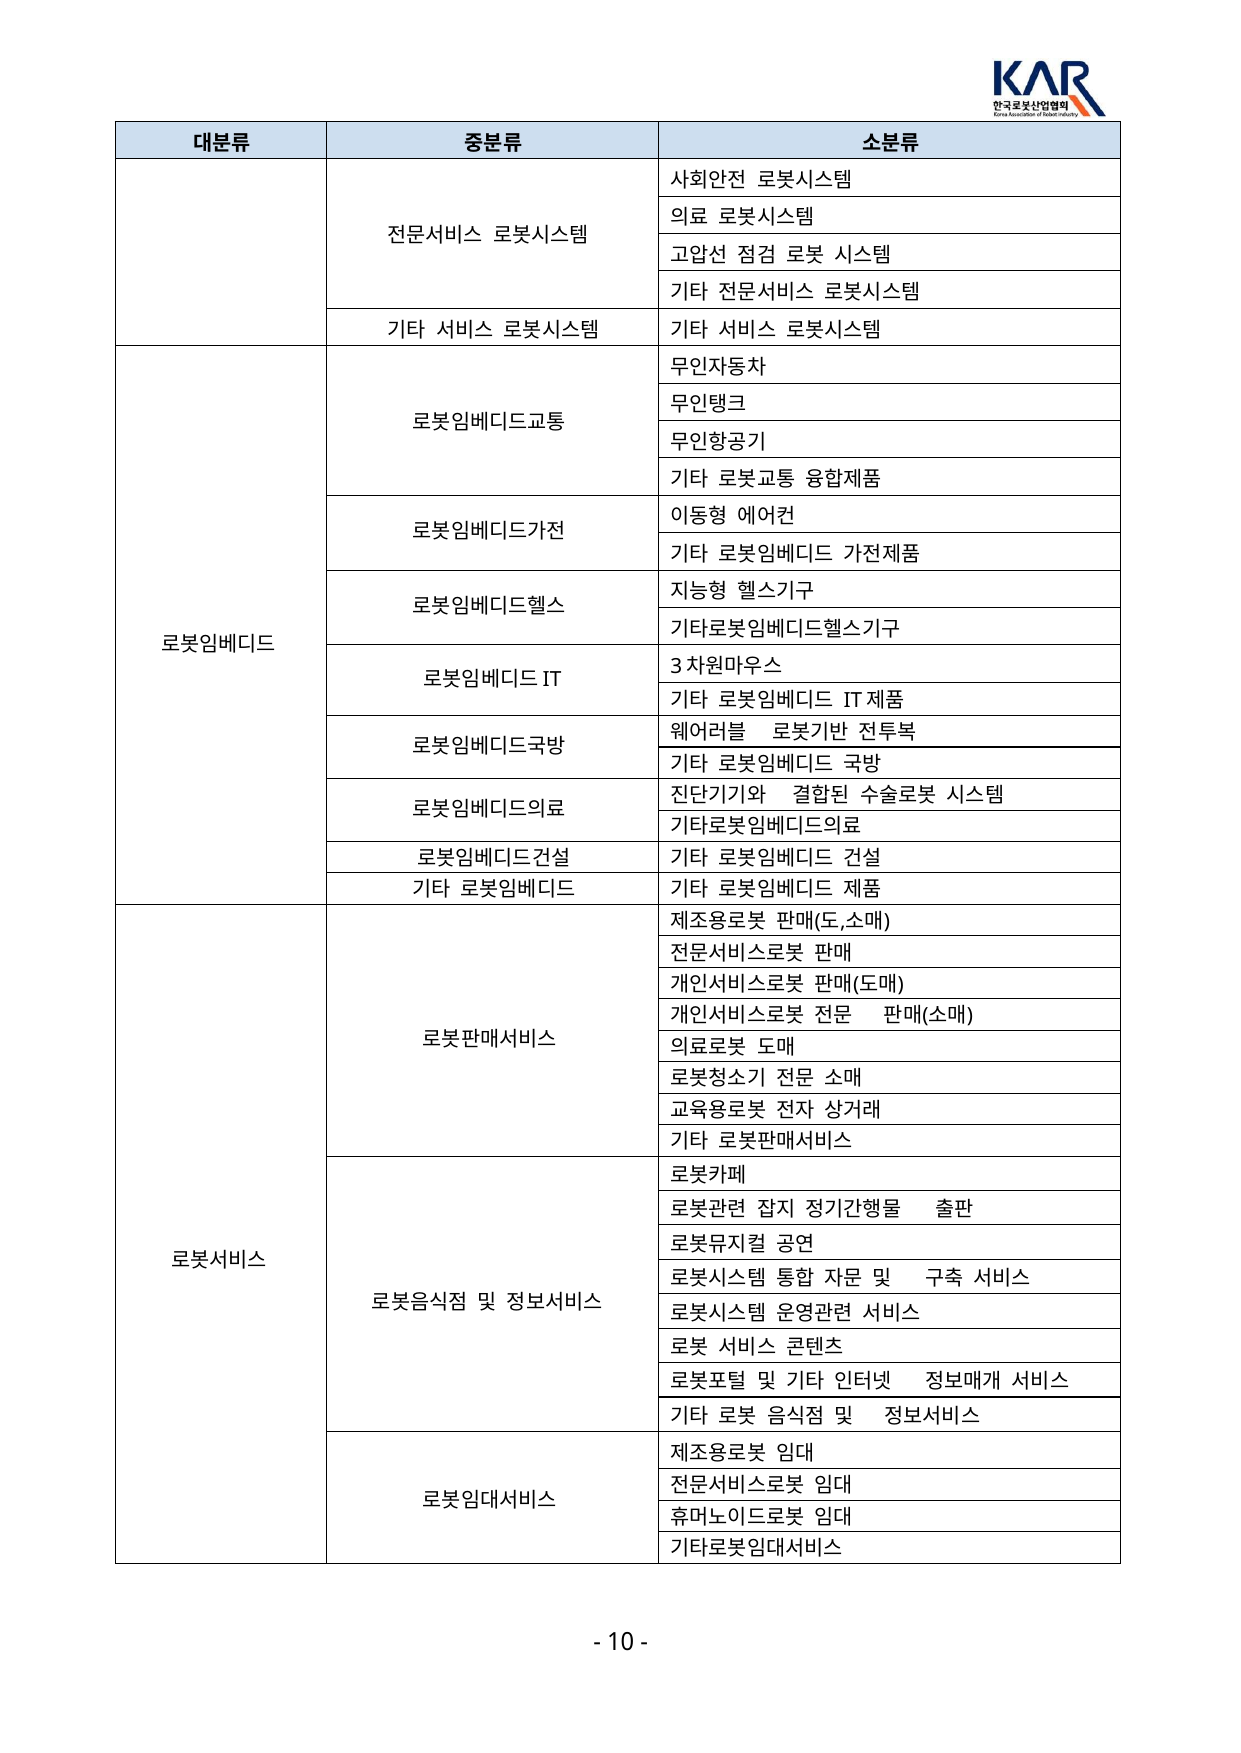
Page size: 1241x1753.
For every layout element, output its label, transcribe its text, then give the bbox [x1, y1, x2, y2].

table_cell 로봇음식점 및 정보서비스 [327, 1157, 658, 1431]
table_cell 3차원마우스 [659, 645, 1120, 682]
table_cell 로봇서비스 [116, 905, 326, 1563]
text - 10 - [318, 1624, 922, 1658]
table_cell 기타 로봇교통 융합제품 [659, 458, 1120, 495]
table_header 소분류 [659, 122, 1120, 158]
table_cell 로봇카페 [659, 1157, 1120, 1190]
table_cell [116, 159, 326, 345]
table_cell 로봇포털 및 기타 인터넷 정보매개 서비스 [659, 1363, 1120, 1396]
table_cell 로봇판매서비스 [327, 905, 658, 1156]
picture [991, 58, 1107, 118]
table_cell 기타로봇임베디드의료 [659, 811, 1120, 841]
table_cell 제조용로봇 임대 [659, 1432, 1120, 1468]
table_cell 로봇임베디드헬스 [327, 571, 658, 644]
table_cell 기타 로봇임베디드 국방 [659, 748, 1120, 778]
table_cell 전문서비스로봇 임대 [659, 1469, 1120, 1500]
table_cell 로봇관련 잡지 정기간행물 출판 [659, 1191, 1120, 1224]
table_cell 제조용로봇 판매(도,소매) [659, 905, 1120, 935]
table_cell 웨어러블 로봇기반 전투복 [659, 716, 1120, 746]
table_cell 로봇임베디드IT [327, 645, 658, 715]
table_cell 기타 로봇임베디드 가전제품 [659, 533, 1120, 569]
table_cell 로봇 서비스 콘텐츠 [659, 1329, 1120, 1362]
table_cell 기타로봇임대서비스 [659, 1532, 1120, 1563]
table_cell 로봇임베디드건설 [327, 842, 658, 872]
table_cell 기타 로봇 음식점 및 정보서비스 [659, 1398, 1120, 1431]
table_cell 전문서비스로봇 판매 [659, 936, 1120, 967]
table_cell 기타 서비스 로봇시스템 [327, 309, 658, 345]
table_cell 의료로봇 도매 [659, 1031, 1120, 1061]
table_cell 전문서비스 로봇시스템 [327, 159, 658, 308]
table_cell 휴머노이드로봇 임대 [659, 1501, 1120, 1531]
table_cell 무인항공기 [659, 421, 1120, 457]
table_cell 기타 로봇임베디드 [327, 873, 658, 904]
table_cell 진단기기와 결합된 수술로봇 시스템 [659, 779, 1120, 809]
table_cell 로봇청소기 전문 소매 [659, 1062, 1120, 1093]
table_cell 로봇임베디드의료 [327, 779, 658, 841]
table_cell 로봇임베디드 [116, 346, 326, 904]
table_cell 기타 로봇임베디드 제품 [659, 873, 1120, 904]
table_header 중분류 [327, 122, 658, 158]
table_cell 기타 로봇임베디드 건설 [659, 842, 1120, 872]
table_header 대분류 [116, 122, 326, 158]
table_cell 교육용로봇 전자 상거래 [659, 1094, 1120, 1124]
table_cell 기타 로봇판매서비스 [659, 1125, 1120, 1156]
table_cell 기타 로봇임베디드 IT제품 [659, 683, 1120, 715]
table_cell 로봇임베디드교통 [327, 346, 658, 495]
table_cell 개인서비스로봇 판매(도매) [659, 968, 1120, 998]
table_cell 로봇뮤지컬 공연 [659, 1225, 1120, 1259]
table_cell 로봇시스템 통합 자문 및 구축 서비스 [659, 1260, 1120, 1293]
table_cell 의료 로봇시스템 [659, 197, 1120, 233]
table_cell 지능형 헬스기구 [659, 571, 1120, 607]
table_cell 고압선 점검 로봇 시스템 [659, 234, 1120, 270]
table_cell 기타 전문서비스 로봇시스템 [659, 271, 1120, 308]
table_cell 무인자동차 [659, 346, 1120, 382]
table_cell 기타로봇임베디드헬스기구 [659, 608, 1120, 644]
table_cell 개인서비스로봇 전문 판매(소매) [659, 999, 1120, 1029]
table_cell 로봇임베디드국방 [327, 716, 658, 778]
table_cell 무인탱크 [659, 384, 1120, 420]
table_cell 기타 서비스 로봇시스템 [659, 309, 1120, 345]
table_cell 이동형 에어컨 [659, 496, 1120, 532]
table_cell 로봇임베디드가전 [327, 496, 658, 569]
table_cell 로봇임대서비스 [327, 1432, 658, 1563]
table_cell 사회안전 로봇시스템 [659, 159, 1120, 196]
table_cell 로봇시스템 운영관련 서비스 [659, 1294, 1120, 1328]
